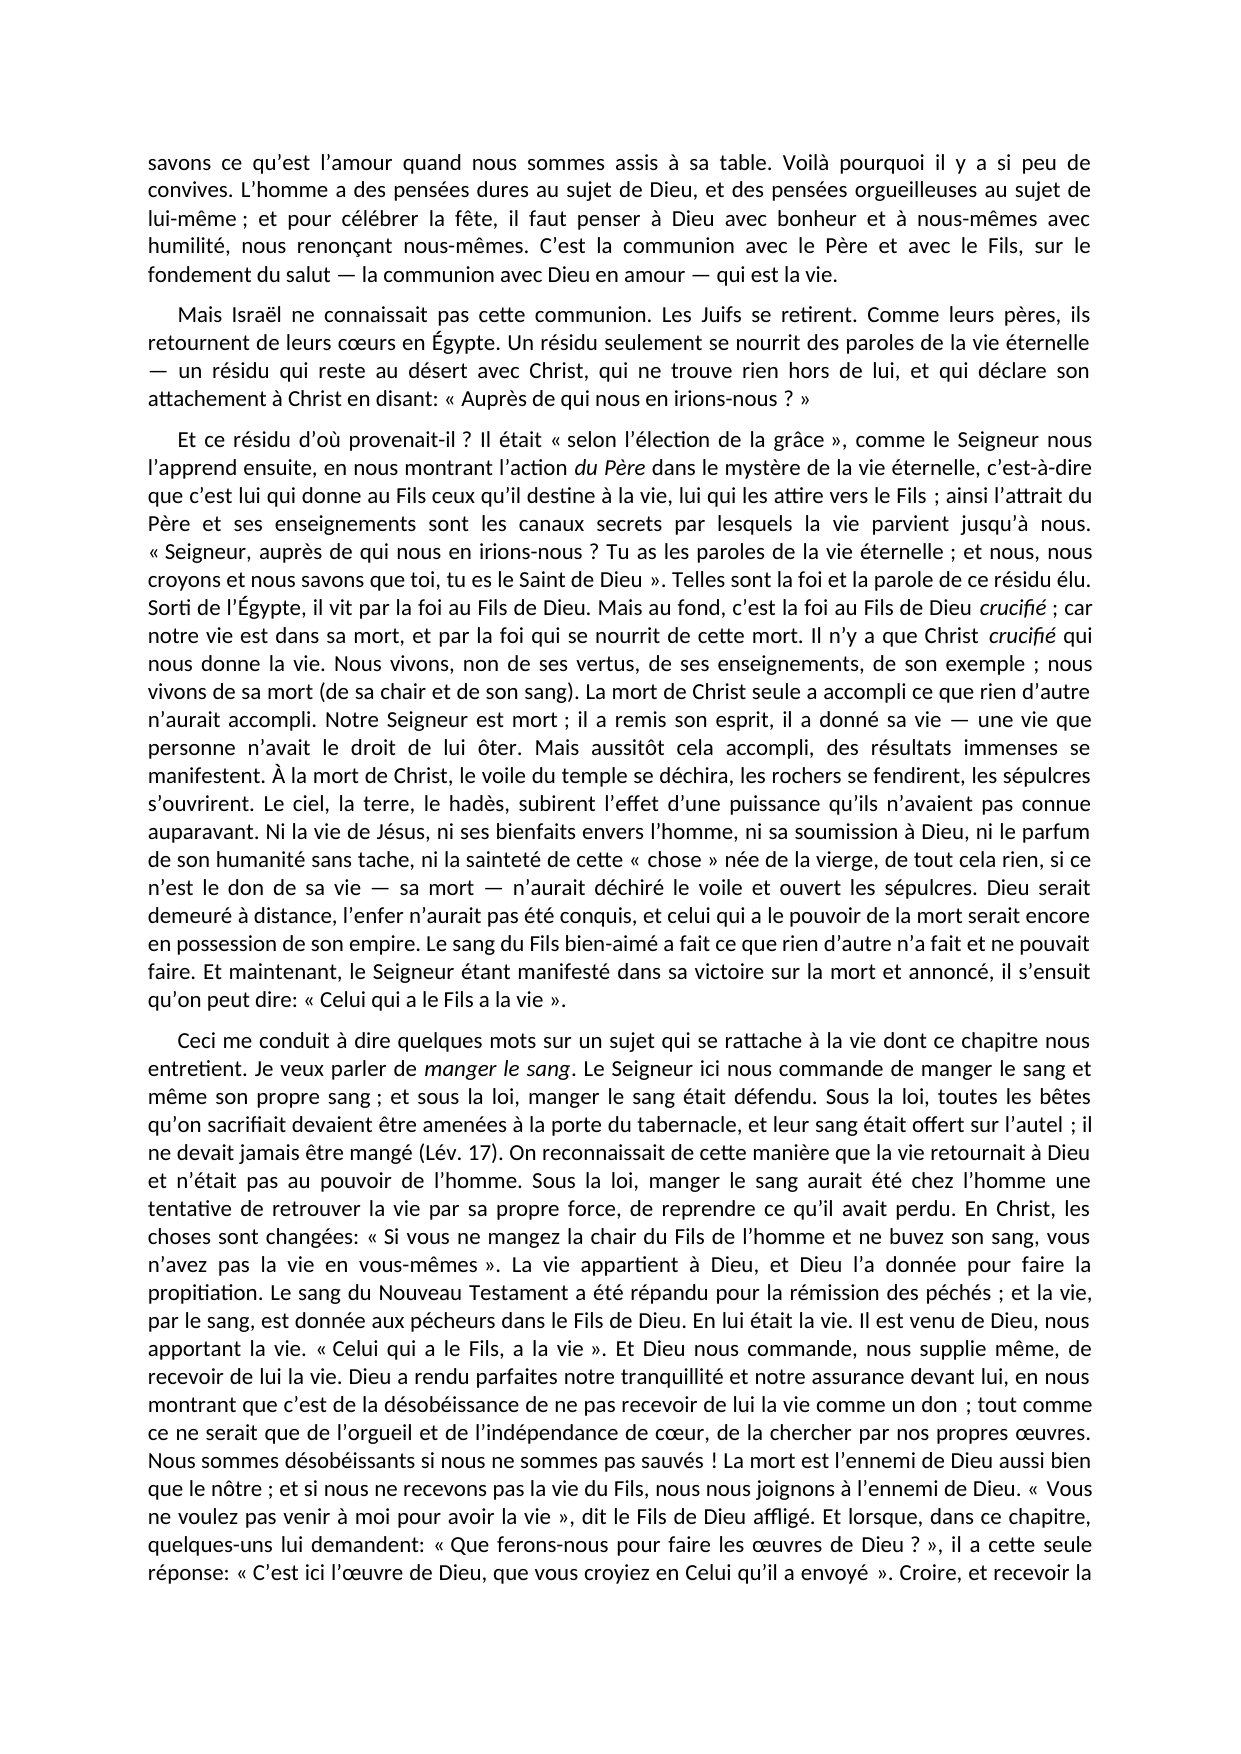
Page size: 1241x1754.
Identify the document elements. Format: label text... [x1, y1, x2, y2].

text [148, 1026, 1093, 1586]
text Mais Israël ne connaissait pas cette communion. Les Juifs se retirent. Comme leurs pères, ils retournent de leurs cœurs en Égypte. Un résidu seulement se nourrit des paroles de la vie éternelle — un résidu qui reste au désert avec Christ, qui ne trouve rien hors de lui, et qui déclare son attachement à Christ en disant: « Auprès de qui nous en irions-nous ? » [148, 300, 1093, 412]
text Et ce résidu d’où provenait-il ? Il était « selon l’élection de la grâce », comme le Seigneur nous l’apprend ensuite, en nous montrant l’action du Père dans le mystère de la vie éternelle, c’est-à-dire que c’est lui qui donne au Fils ceux qu’il destine à la vie, lui qui les attire vers le Fils ; ainsi l’attrait du Père et ses enseignements sont les canaux secrets par lesquels la vie parvient jusqu’à nous. « Seigneur, auprès de qui nous en irions-nous ? Tu as les paroles de la vie éternelle ; et nous, nous croyons et nous savons que toi, tu es le Saint de Dieu ». Telles sont la foi et la parole de ce résidu élu. Sorti de l’Égypte, il vit par la foi au Fils de Dieu. Mais au fond, c’est la foi au Fils de Dieu crucifié ; car notre vie est dans sa mort, et par la foi qui se nourrit de cette mort. Il n’y a que Christ crucifié qui nous donne la vie. Nous vivons, non de ses vertus, de ses enseignements, de son exemple ; nous vivons de sa mort (de sa chair et de son sang). La mort de Christ seule a accompli ce que rien d’autre n’aurait accompli. Notre Seigneur est mort ; il a remis son esprit, il a donné sa vie — une vie que personne n’avait le droit de lui ôter. Mais aussitôt cela accompli, des résultats immenses se manifestent. À la mort de Christ, le voile du temple se déchira, les rochers se fendirent, les sépulcres s’ouvrirent. Le ciel, la terre, le hadès, subirent l’effet d’une puissance qu’ils n’avaient pas connue auparavant. Ni la vie de Jésus, ni ses bienfaits envers l’homme, ni sa soumission à Dieu, ni le parfum de son humanité sans tache, ni la sainteté de cette « chose » née de la vierge, de tout cela rien, si ce n’est le don de sa vie — sa mort — n’aurait déchiré le voile et ouvert les sépulcres. Dieu serait demeuré à distance, l’enfer n’aurait pas été conquis, et celui qui a le pouvoir de la mort serait encore en possession de son empire. Le sang du Fils bien-aimé a fait ce que rien d’autre n’a fait et ne pouvait faire. Et maintenant, le Seigneur étant manifesté dans sa victoire sur la mort et annoncé, il s’ensuit qu’on peut dire: « Celui qui a le Fils a la vie ». [148, 425, 1093, 1013]
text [148, 148, 1093, 288]
